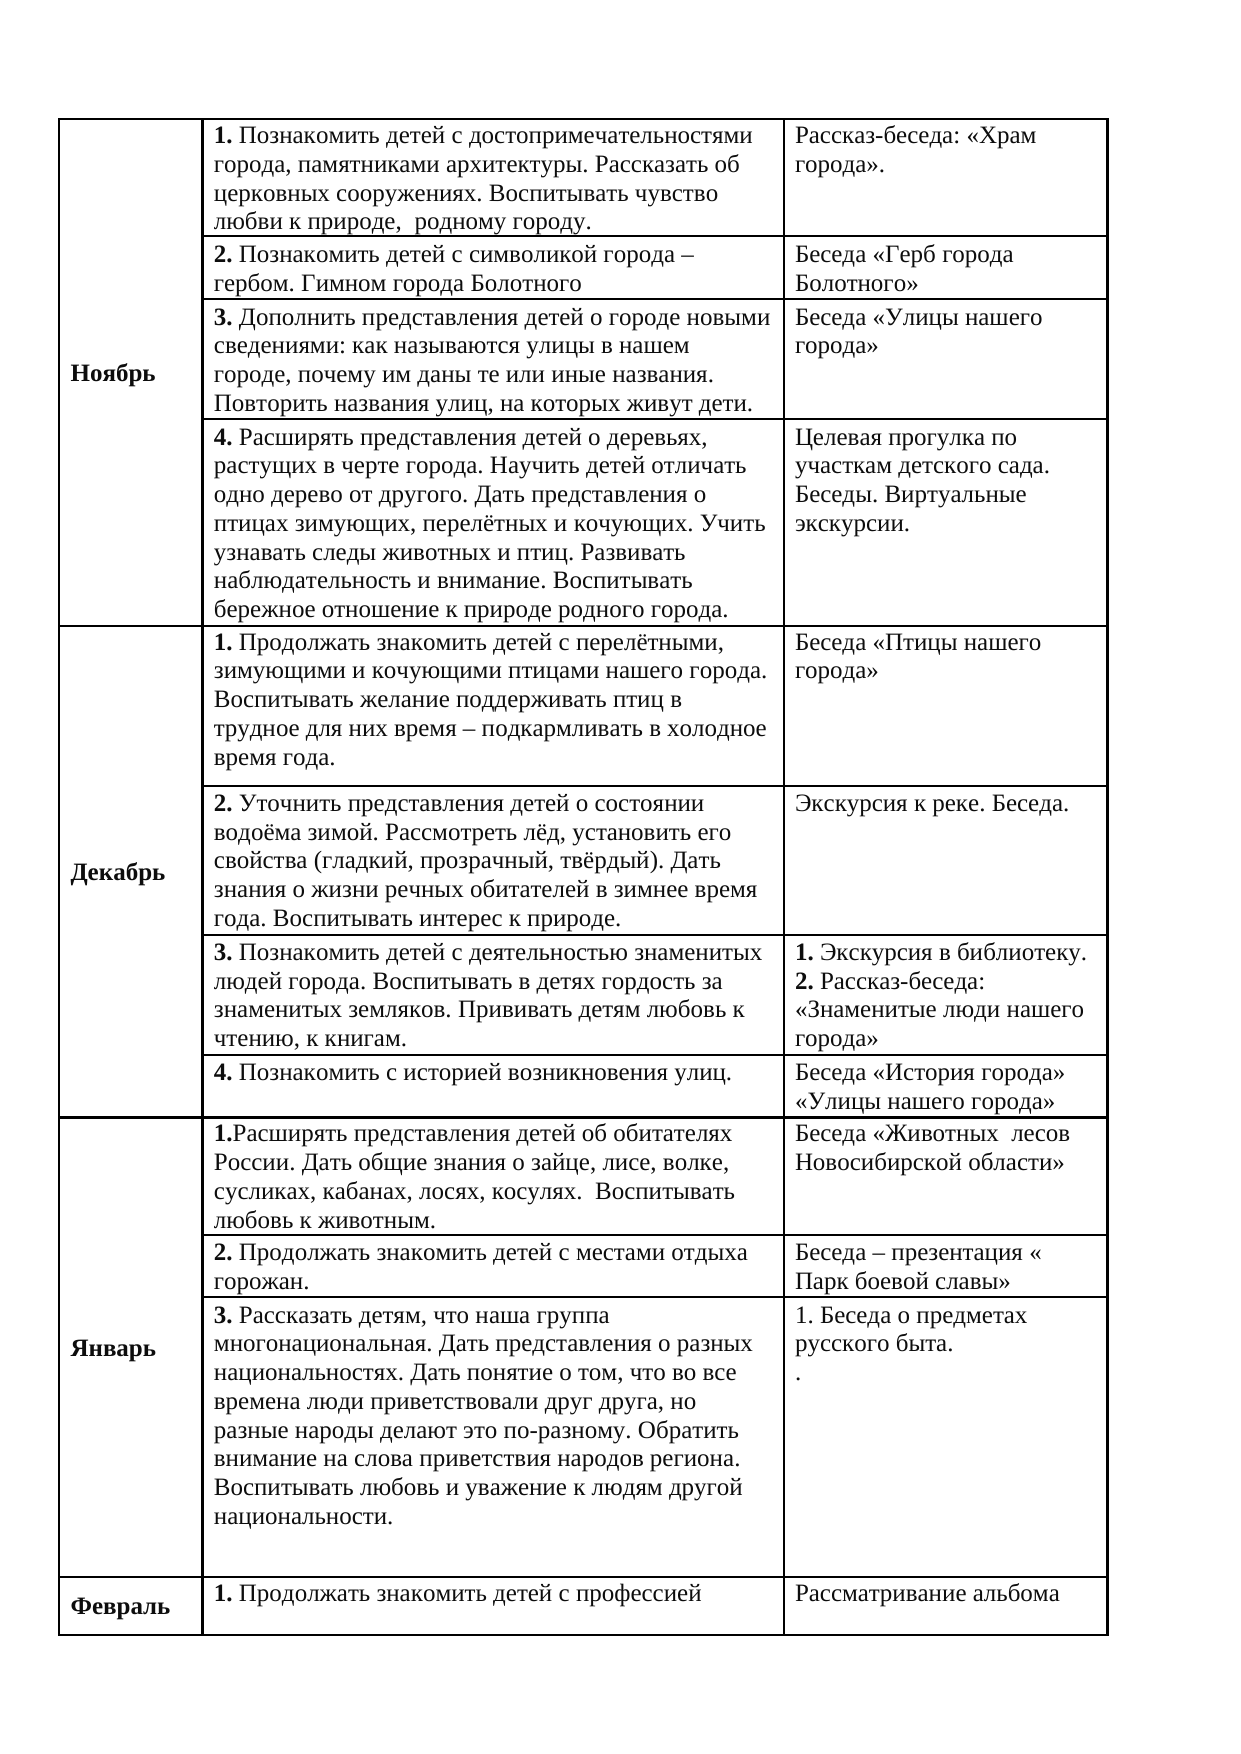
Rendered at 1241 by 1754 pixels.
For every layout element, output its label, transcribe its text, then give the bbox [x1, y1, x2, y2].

table_cell Беседа – презентация « Парк боевой славы» [785, 1236, 1106, 1296]
table_cell 4. Познакомить с историей возникновения улиц. [204, 1056, 783, 1116]
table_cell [204, 1578, 783, 1634]
table_cell 3. Рассказать детям, что наша группа многонациональная. Дать представления о разных национальностях. Дать понятие о том, что во все времена люди приветствовали друг друга, но разные народы делают это по-разному. Обратить внимание на слова приветствия народов региона. Воспитывать любовь и уважение к людям другой национальности. [204, 1298, 783, 1576]
table_cell Беседа «История города» «Улицы нашего города» [785, 1056, 1106, 1116]
table_cell Ноябрь [60, 120, 201, 625]
table_cell Рассказ-беседа: «Храм города». [785, 120, 1106, 235]
table_cell Беседа «Животных лесов Новосибирской области» [785, 1119, 1106, 1233]
table_cell Беседа «Птицы нашего города» [785, 627, 1106, 784]
table_cell 4. Расширять представления детей о деревьях, растущих в черте города. Научить детей отличать одно дерево от другого. Дать представления о птицах зимующих, перелётных и кочующих. Учить узнавать следы животных и птиц. Развивать наблюдательность и внимание. Воспитывать бережное отношение к природе родного города. [204, 420, 783, 625]
table_cell Февраль [60, 1578, 201, 1634]
table_cell 3. Познакомить детей с деятельностью знаменитых людей города. Воспитывать в детях гордость за знаменитых земляков. Прививать детям любовь к чтению, к книгам. [204, 936, 783, 1054]
table_cell Январь [60, 1119, 201, 1576]
table_cell 1.Расширять представления детей об обитателях России. Дать общие знания о зайце, лисе, волке, сусликах, кабанах, лосях, косулях. Воспитывать любовь к животным. [204, 1119, 783, 1233]
table_cell Экскурсия к реке. Беседа. [785, 787, 1106, 933]
table_cell 1. Беседа о предметах русского быта. . [785, 1298, 1106, 1576]
table_cell Декабрь [60, 627, 201, 1116]
table_cell 1. Продолжать знакомить детей с перелётными, зимующими и кочующими птицами нашего города. Воспитывать желание поддерживать птиц в трудное для них время – подкармливать в холодное время года. [204, 627, 783, 784]
table_cell 3. Дополнить представления детей о городе новыми сведениями: как называются улицы в нашем городе, почему им даны те или иные названия. Повторить названия улиц, на которых живут дети. [204, 300, 783, 418]
table_cell 2. Уточнить представления детей о состоянии водоёма зимой. Рассмотреть лёд, установить его свойства (гладкий, прозрачный, твёрдый). Дать знания о жизни речных обитателей в зимнее время года. Воспитывать интерес к природе. [204, 787, 783, 933]
table_cell 1. Экскурсия в библиотеку. 2. Рассказ-беседа: «Знаменитые люди нашего города» [785, 936, 1106, 1054]
table_cell 2. Продолжать знакомить детей с местами отдыха горожан. [204, 1236, 783, 1296]
table_cell Целевая прогулка по участкам детского сада. Беседы. Виртуальные экскурсии. [785, 420, 1106, 625]
table_cell Беседа «Герб города Болотного» [785, 237, 1106, 298]
table_cell 2. Познакомить детей с символикой города – гербом. Гимном города Болотного [204, 237, 783, 298]
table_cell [785, 1578, 1106, 1634]
table_cell 1. Познакомить детей с достопримечательностями города, памятниками архитектуры. Рассказать об церковных сооружениях. Воспитывать чувство любви к природе, родному городу. [204, 120, 783, 235]
table_cell Беседа «Улицы нашего города» [785, 300, 1106, 418]
